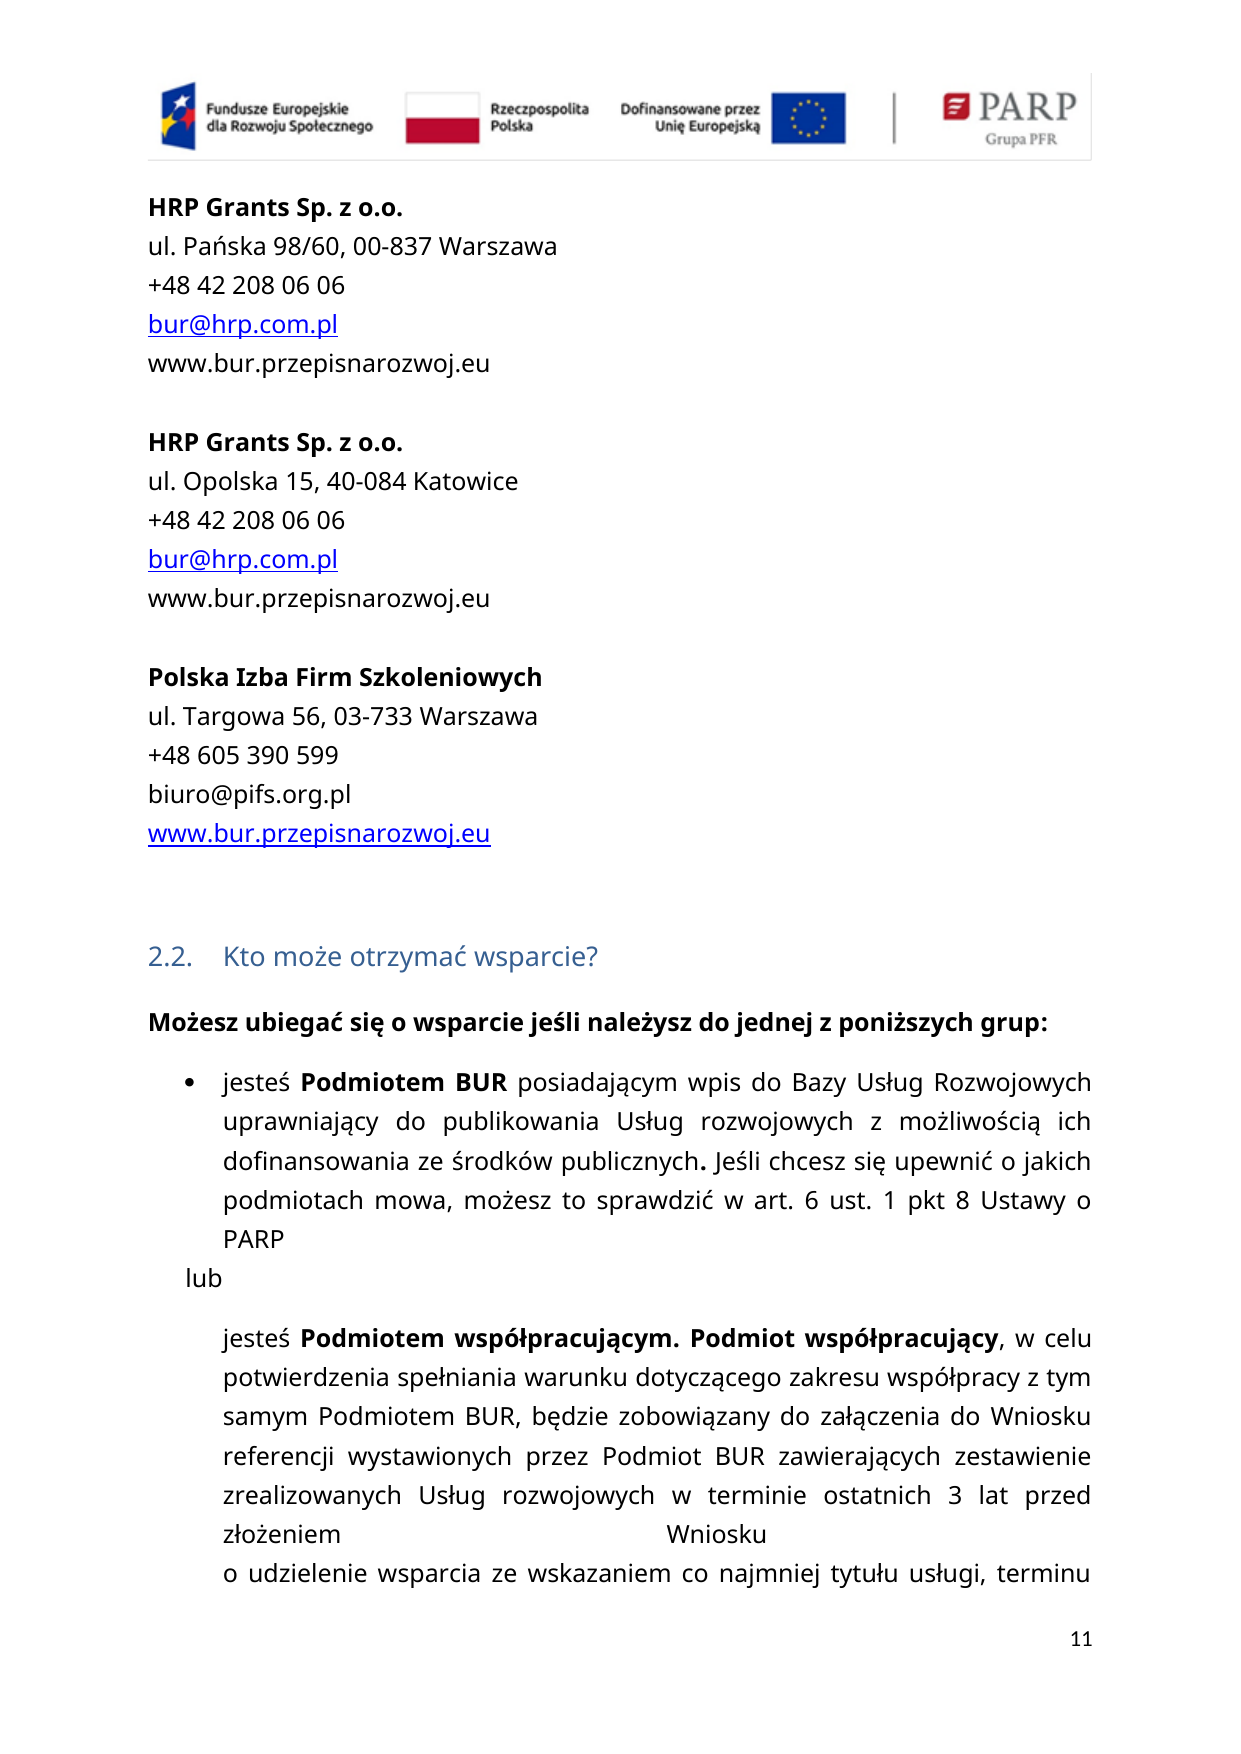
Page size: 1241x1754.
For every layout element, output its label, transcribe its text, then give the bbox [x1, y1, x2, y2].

text Polska Izba Firm Szkoleniowych [148, 659, 1092, 693]
text HRP Grants Sp. z o.o. [148, 189, 1092, 223]
text www.bur.przepisnarozwoj.eu [148, 816, 1092, 850]
text ul. Targowa 56, 03-733 Warszawa [148, 698, 1092, 732]
list Kto może otrzymać wsparcie? [148, 937, 1092, 974]
text ul. Pańska 98/60, 00-837 Warszawa [148, 228, 1092, 262]
text HRP Grants Sp. z o.o. [148, 424, 1092, 458]
list jesteś Podmiotem BUR posiadającym wpis do Bazy Usług Rozwojowych uprawniający do publikowania Usług rozwojowych z możliwością ich dofinansowania ze środków publicznych. Jeśli chcesz się upewnić o jakich podmiotach mowa, możesz to sprawdzić w art. 6 ust. 1 pkt 8 Ustawy o PARP [185, 1065, 1092, 1256]
text +48 42 208 06 06 [148, 502, 1092, 537]
text +48 605 390 599 [148, 737, 1092, 772]
text Możesz ubiegać się o wsparcie jeśli należysz do jednej z poniższych grup: [148, 1005, 1092, 1039]
text +48 42 208 06 06 [148, 267, 1092, 302]
text biuro@pifs.org.pl [148, 777, 1092, 811]
text lub [185, 1261, 1092, 1295]
text bur@hrp.com.pl [148, 542, 1092, 576]
text ul. Opolska 15, 40-084 Katowice [148, 463, 1092, 497]
picture [147, 73, 1093, 162]
text bur@hrp.com.pl [148, 307, 1092, 341]
text www.bur.przepisnarozwoj.eu [148, 581, 1092, 615]
text www.bur.przepisnarozwoj.eu [148, 346, 1092, 380]
